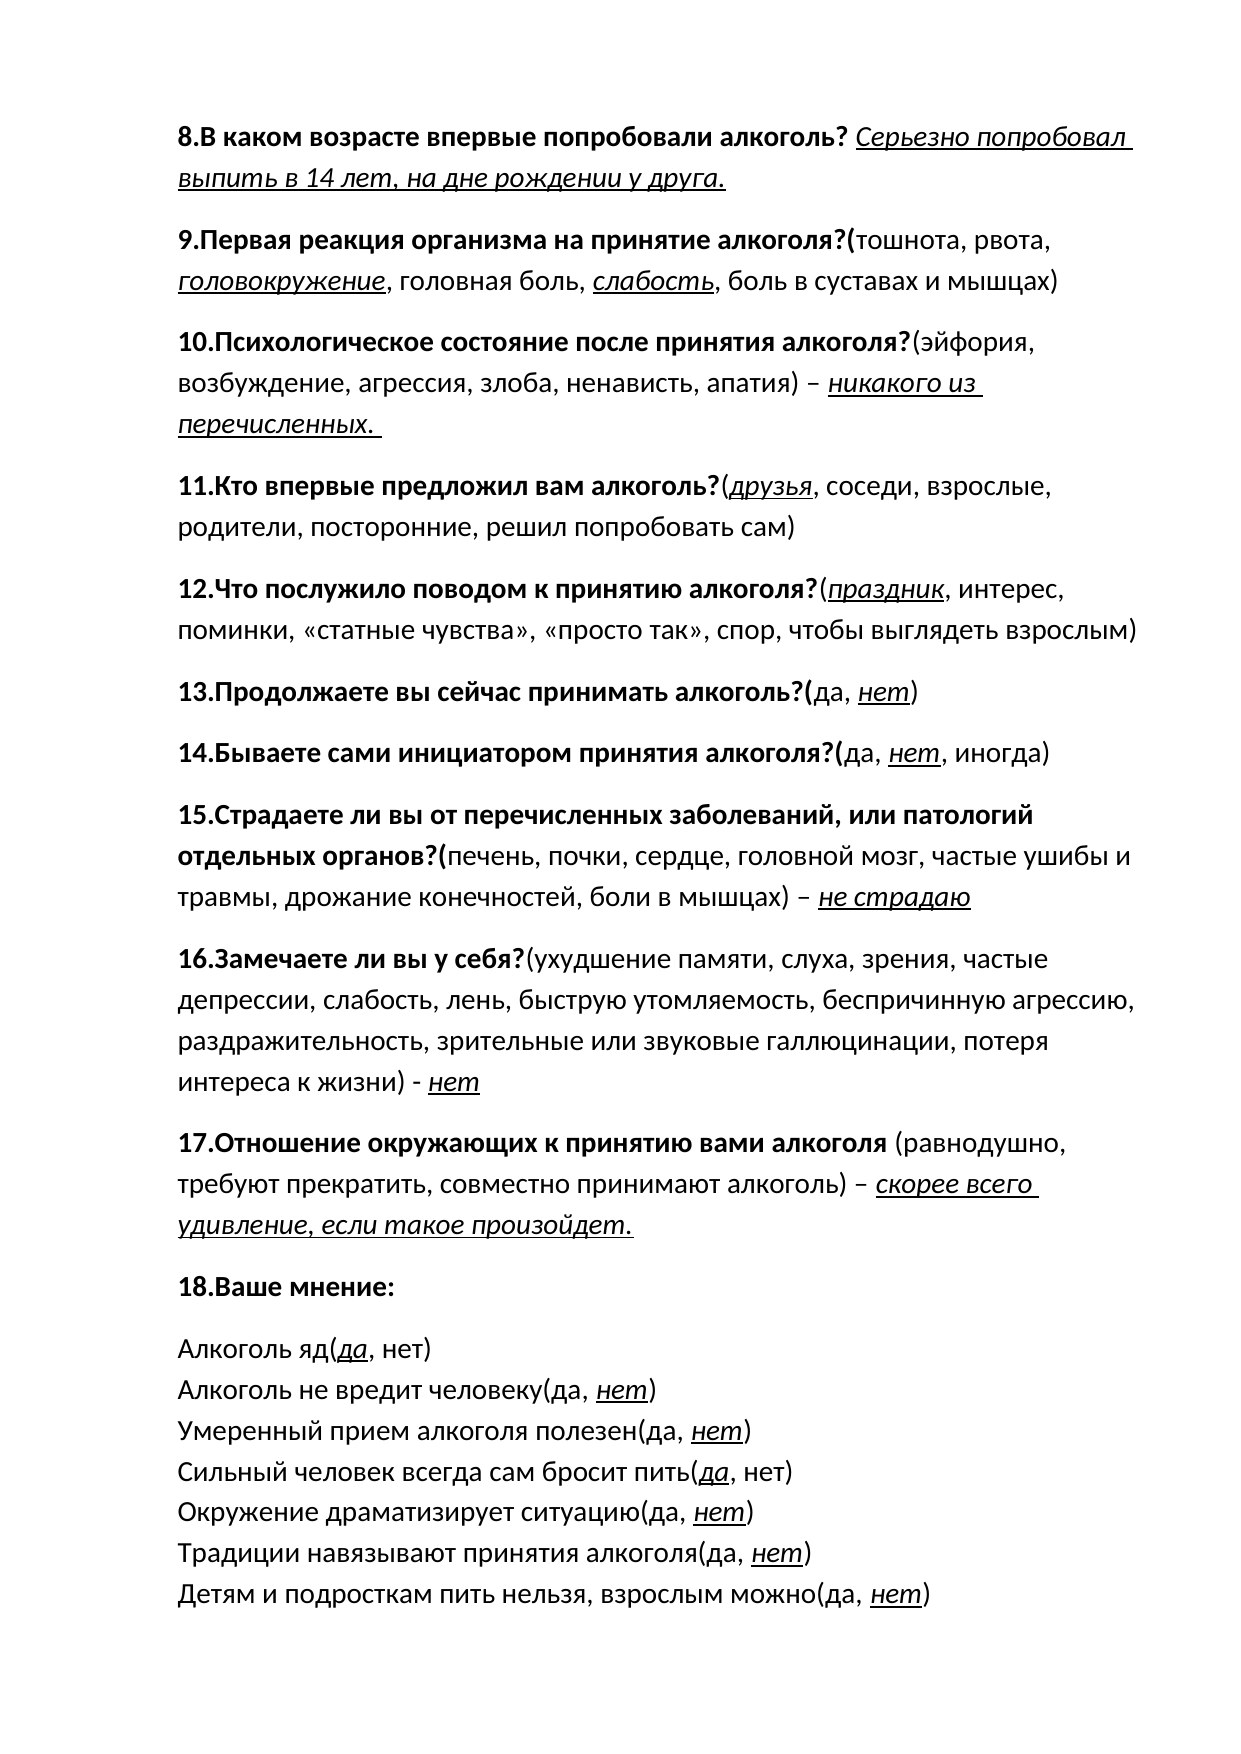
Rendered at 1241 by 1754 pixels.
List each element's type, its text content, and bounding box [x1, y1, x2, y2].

text 15.Страдаете ли вы от перечисленных заболеваний, или патологий отдельных органов?(печень, почки, сердце, головной мозг, частые ушибы и травмы, дрожание конечностей, боли в мышцах) – не страдаю [177, 796, 1152, 914]
text Алкоголь яд(да, нет) [177, 1330, 1152, 1365]
text 11.Кто впервые предложил вам алкоголь?(друзья, соседи, взрослые, родители, посторонние, решил попробовать сам) [177, 467, 1152, 544]
text 9.Первая реакция организма на принятие алкоголя?(тошнота, рвота, головокружение, головная боль, слабость, боль в суставах и мышцах) [177, 221, 1152, 297]
text Сильный человек всегда сам бросит пить(да, нет) [177, 1453, 1152, 1488]
text Детям и подросткам пить нельзя, взрослым можно(да, нет) [177, 1575, 1152, 1611]
text 12.Что послужило поводом к принятию алкоголя?(праздник, интерес, поминки, «статные чувства», «просто так», спор, чтобы выглядеть взрослым) [177, 570, 1152, 646]
text Алкоголь не вредит человеку(да, нет) [177, 1371, 1152, 1406]
text 10.Психологическое состояние после принятия алкоголя?(эйфория, возбуждение, агрессия, злоба, ненависть, апатия) – никакого из перечисленных. [177, 323, 1152, 441]
text 14.Бываете сами инициатором принятия алкоголя?(да, нет, иногда) [177, 734, 1152, 770]
text Окружение драматизирует ситуацию(да, нет) [177, 1493, 1152, 1529]
text 13.Продолжаете вы сейчас принимать алкоголь?(да, нет) [177, 673, 1152, 708]
text Традиции навязывают принятия алкоголя(да, нет) [177, 1534, 1152, 1570]
text 18.Ваше мнение: [177, 1268, 1152, 1304]
text 8.В каком возрасте впервые попробовали алкоголь? Серьезно попробовал выпить в 14 лет, на дне рождении у друга. [177, 118, 1152, 195]
text Умеренный прием алкоголя полезен(да, нет) [177, 1412, 1152, 1447]
text 16.Замечаете ли вы у себя?(ухудшение памяти, слуха, зрения, частые депрессии, слабость, лень, быструю утомляемость, беспричинную агрессию, раздражительность, зрительные или звуковые галлюцинации, потеря интереса к жизни) - нет [177, 940, 1152, 1098]
text 17.Отношение окружающих к принятию вами алкоголя (равнодушно, требуют прекратить, совместно принимают алкоголь) – скорее всего удивление, если такое произойдет. [177, 1124, 1152, 1242]
